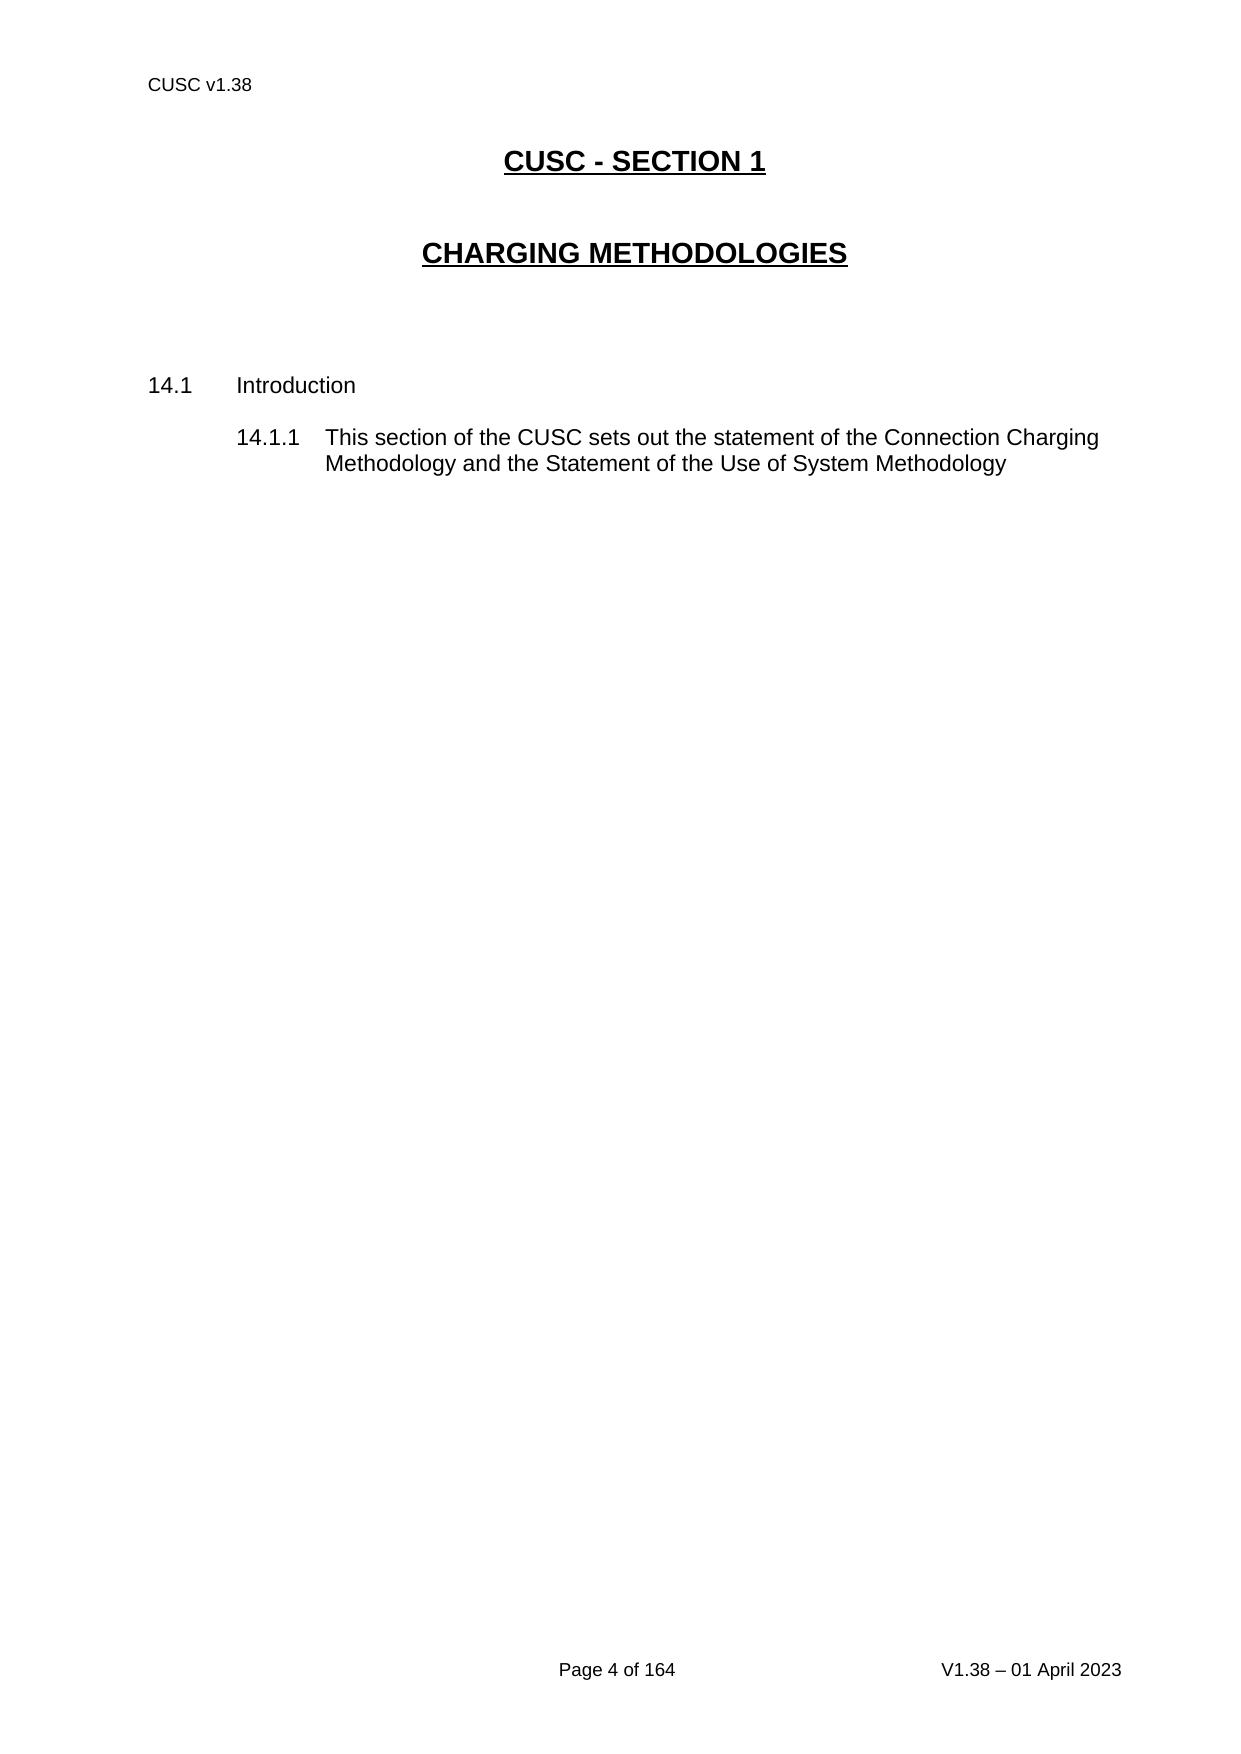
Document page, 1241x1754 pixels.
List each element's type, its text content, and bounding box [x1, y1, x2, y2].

text CHARGING METHODOLOGIES [148, 236, 1121, 269]
title CUSC - SECTION 1 [148, 144, 1121, 177]
text Introduction [148, 372, 1121, 398]
text This section of the CUSC sets out the statement of the Connection Charging Methodology and the Statement of the Use of System Methodology [236, 423, 1121, 476]
